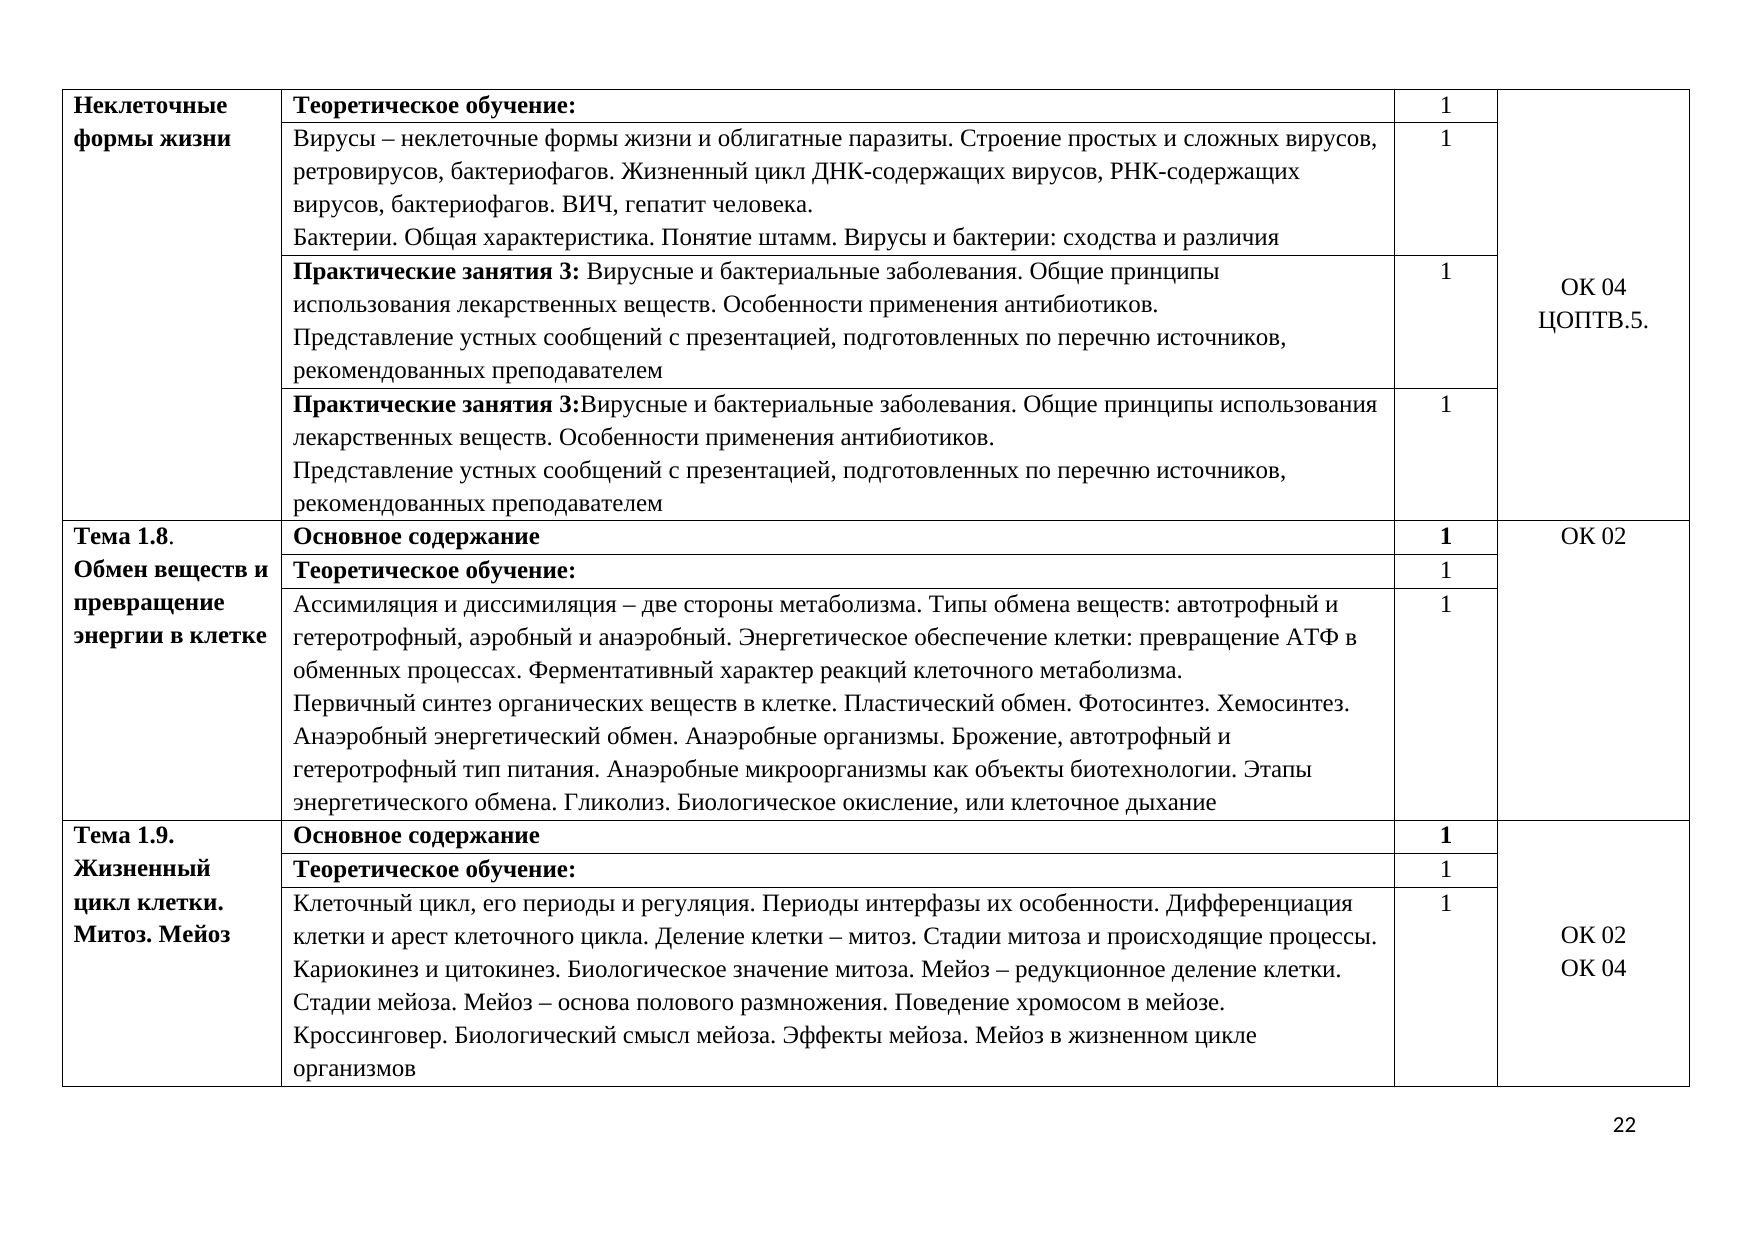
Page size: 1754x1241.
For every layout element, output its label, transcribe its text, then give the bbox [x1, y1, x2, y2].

table_cell 1 [1395, 854, 1497, 887]
table_cell Вирусы – неклеточные формы жизни и облигатные паразиты. Строение простых и сложных вирусов, ретровирусов, бактериофагов. Жизненный цикл ДНК-содержащих вирусов, РНК-содержащих вирусов, бактериофагов. ВИЧ, гепатит человека. Бактерии. Общая характеристика. Понятие штамм. Вирусы и бактерии: сходства и различия [282, 123, 1394, 255]
table_cell Теоретическое обучение: [282, 854, 1394, 887]
table_cell Основное содержание [282, 521, 1394, 554]
table_cell 1 [1395, 521, 1497, 554]
table_cell ОК 02 ОК 04 [1498, 821, 1689, 1086]
table_cell Практические занятия 3: Вирусные и бактериальные заболевания. Общие принципы использования лекарственных веществ. Особенности применения антибиотиков. Представление устных сообщений с презентацией, подготовленных по перечню источников, рекомендованных преподавателем [282, 256, 1394, 388]
table_cell Основное содержание [282, 821, 1394, 853]
table_cell Тема 1.9. Жизненный цикл клетки. Митоз. Мейоз [63, 821, 281, 1086]
table_cell 1 [1395, 389, 1497, 520]
table_cell 1 [1395, 256, 1497, 388]
table_cell 1 [1395, 123, 1497, 255]
table_cell 1 [1395, 589, 1497, 819]
table_cell ОК 02 [1498, 521, 1689, 819]
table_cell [63, 90, 281, 520]
table_cell 1 [1395, 90, 1497, 122]
table_cell Теоретическое обучение: [282, 90, 1394, 122]
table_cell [1498, 90, 1689, 520]
table_cell Практические занятия 3:Вирусные и бактериальные заболевания. Общие принципы использования лекарственных веществ. Особенности применения антибиотиков. Представление устных сообщений с презентацией, подготовленных по перечню источников, рекомендованных преподавателем [282, 389, 1394, 520]
table_cell Ассимиляция и диссимиляция – две стороны метаболизма. Типы обмена веществ: автотрофный и гетеротрофный, аэробный и анаэробный. Энергетическое обеспечение клетки: превращение АТФ в обменных процессах. Ферментативный характер реакций клеточного метаболизма. Первичный синтез органических веществ в клетке. Пластический обмен. Фотосинтез. Хемосинтез. Анаэробный энергетический обмен. Анаэробные организмы. Брожение, автотрофный и гетеротрофный тип питания. Анаэробные микроорганизмы как объекты биотехнологии. Этапы энергетического обмена. Гликолиз. Биологическое окисление, или клеточное дыхание [282, 589, 1394, 819]
table_cell Тема 1.8. Обмен веществ и превращение энергии в клетке [63, 521, 281, 819]
table_cell 1 [1395, 888, 1497, 1086]
table_cell Клеточный цикл, его периоды и регуляция. Периоды интерфазы их особенности. Дифференциация клетки и арест клеточного цикла. Деление клетки – митоз. Стадии митоза и происходящие процессы. Кариокинез и цитокинез. Биологическое значение митоза. Мейоз – редукционное деление клетки. Стадии мейоза. Мейоз – основа полового размножения. Поведение хромосом в мейозе. Кроссинговер. Биологический смысл мейоза. Эффекты мейоза. Мейоз в жизненном цикле организмов [282, 888, 1394, 1086]
table_cell 1 [1395, 555, 1497, 588]
table_cell 1 [1395, 821, 1497, 853]
table_cell Теоретическое обучение: [282, 555, 1394, 588]
